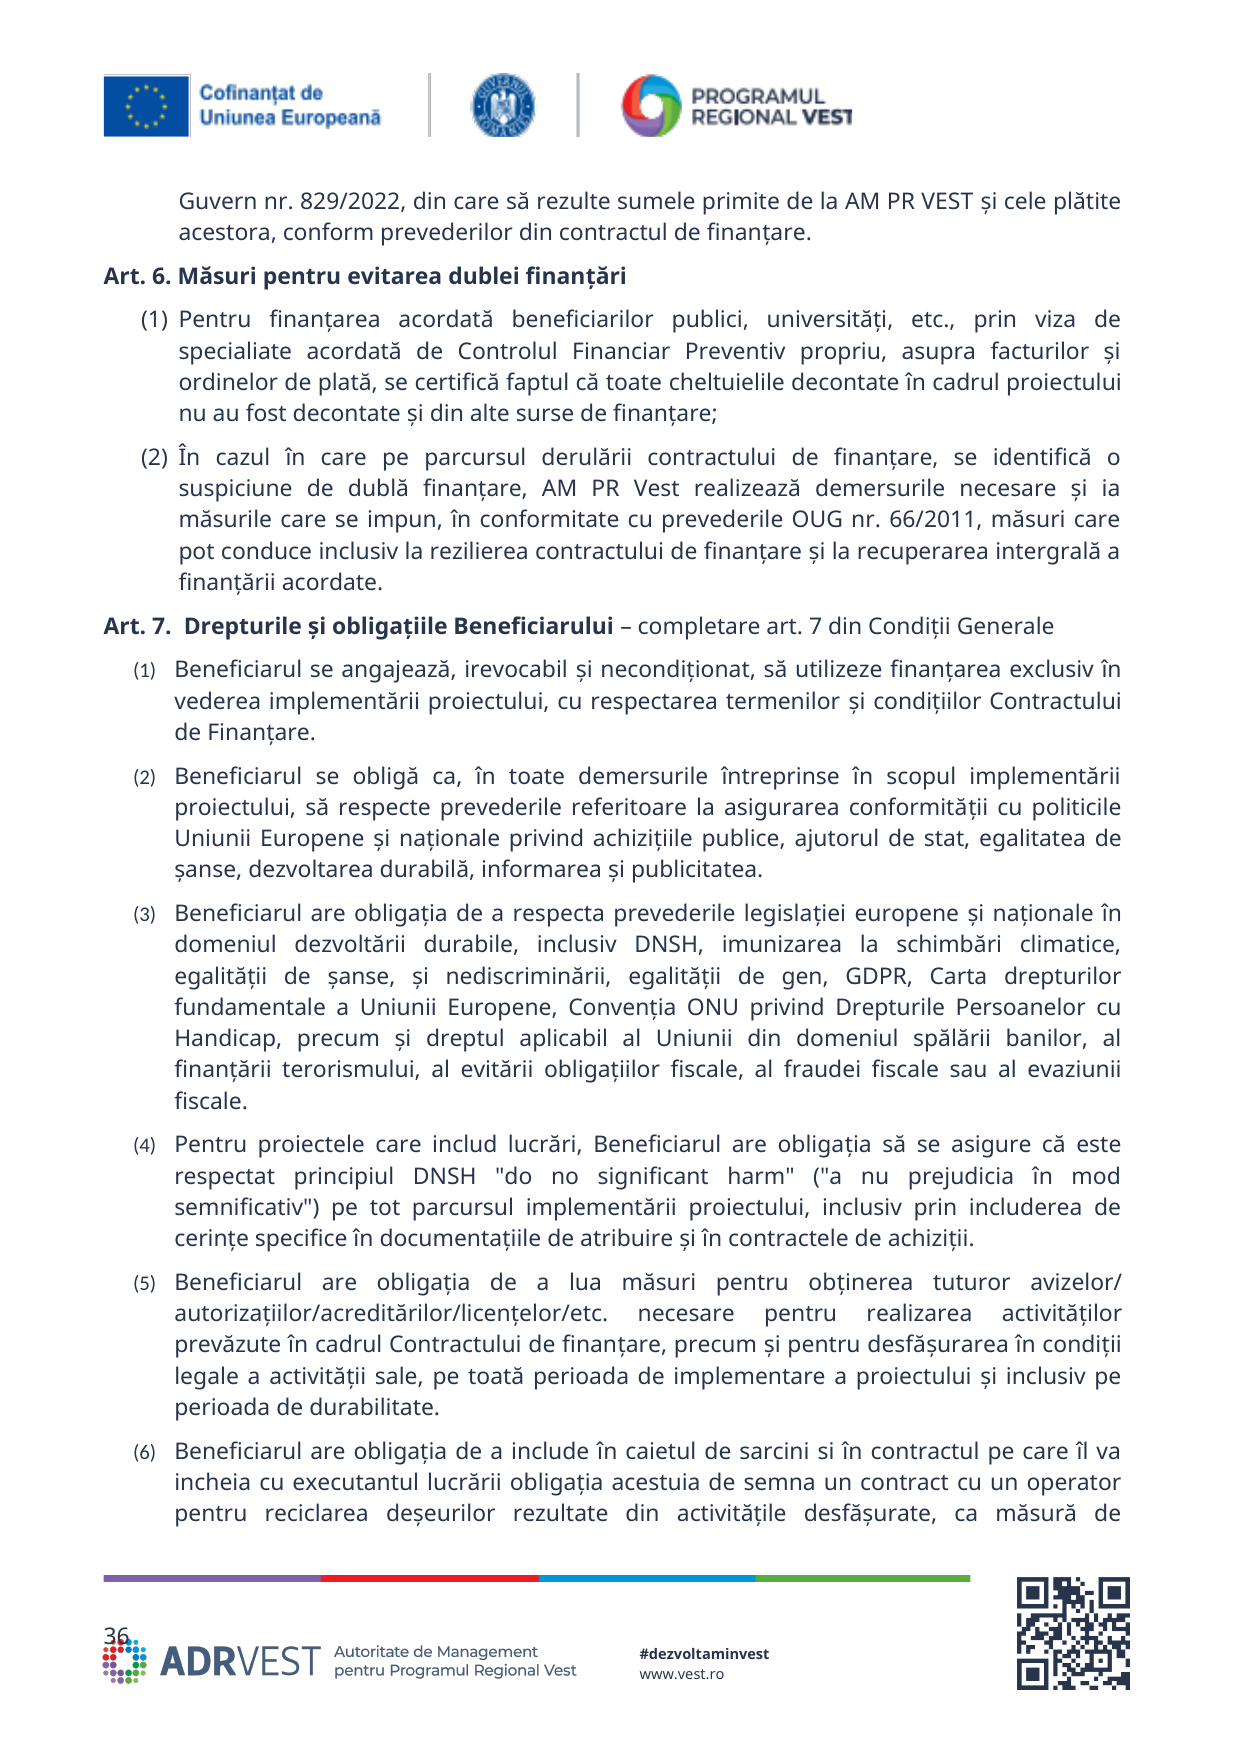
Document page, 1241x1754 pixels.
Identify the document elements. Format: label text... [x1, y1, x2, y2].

list Beneficiarul se angajează, irevocabil şi necondiţionat, să utilizeze finanţarea exclusiv în vederea implementării proiectului, cu respectarea termenilor şi condițiilor Contractului de Finanţare. [133, 653, 1122, 747]
list Pentru proiectele care includ lucrări, Beneficiarul are obligaţia să se asigure că este respectat principiul DNSH "do no significant harm" ("a nu prejudicia în mod semnificativ") pe tot parcursul implementării proiectului, inclusiv prin includerea de cerinţe specifice în documentaţiile de atribuire şi în contractele de achiziţii. [133, 1128, 1122, 1253]
picture [93, 1636, 582, 1687]
list Beneficiarul are obligația de a respecta prevederile legislaţiei europene şi naţionale în domeniul dezvoltării durabile, inclusiv DNSH, imunizarea la schimbări climatice, egalităţii de şanse, şi nediscriminării, egalităţii de gen, GDPR, Carta drepturilor fundamentale a Uniunii Europene, Convenția ONU privind Drepturile Persoanelor cu Handicap, precum și dreptul aplicabil al Uniunii din domeniul spălării banilor, al finanțării terorismului, al evitării obligațiilor fiscale, al fraudei fiscale sau al evaziunii fiscale. [133, 897, 1122, 1116]
list În cazul în care pe parcursul derulării contractului de finanțare, se identifică o suspiciune de dublă finanțare, AM PR Vest realizează demersurile necesare și ia măsurile care se impun, în conformitate cu prevederile OUG nr. 66/2011, măsuri care pot conduce inclusiv la rezilierea contractului de finanțare și la recuperarea intergrală a finanțării acordate. [141, 441, 1122, 597]
list Beneficiarul are obligația de a lua măsuri pentru obţinerea tuturor avizelor/ autorizaţiilor/acreditărilor/licenţelor/etc. necesare pentru realizarea activităţilor prevăzute în cadrul Contractului de finanţare, precum şi pentru desfăşurarea în condiţii legale a activităţii sale, pe toată perioada de implementare a proiectului și inclusiv pe perioada de durabilitate. [133, 1266, 1122, 1422]
text Art. 7. Drepturile şi obligaţiile Beneficiarului – completare art. 7 din Condiții Generale [103, 609, 1122, 641]
list Beneficiarul se obligă ca, în toate demersurile întreprinse în scopul implementării proiectului, să respecte prevederile referitoare la asigurarea conformităţii cu politicile Uniunii Europene şi naţionale privind achiziţiile publice, ajutorul de stat, egalitatea de şanse, dezvoltarea durabilă, informarea şi publicitatea. [133, 759, 1122, 884]
text Art. 6. Măsuri pentru evitarea dublei finanțări [103, 259, 1122, 291]
list Pentru finanțarea acordată beneficiarilor publici, universități, etc., prin viza de specialiate acordată de Controlul Financiar Preventiv propriu, asupra facturilor și ordinelor de plată, se certifică faptul că toate cheltuielile decontate în cadrul proiectului nu au fost decontate și din alte surse de finanțare; [141, 303, 1122, 428]
picture [1008, 1568, 1139, 1699]
picture [119, 1636, 126, 1643]
